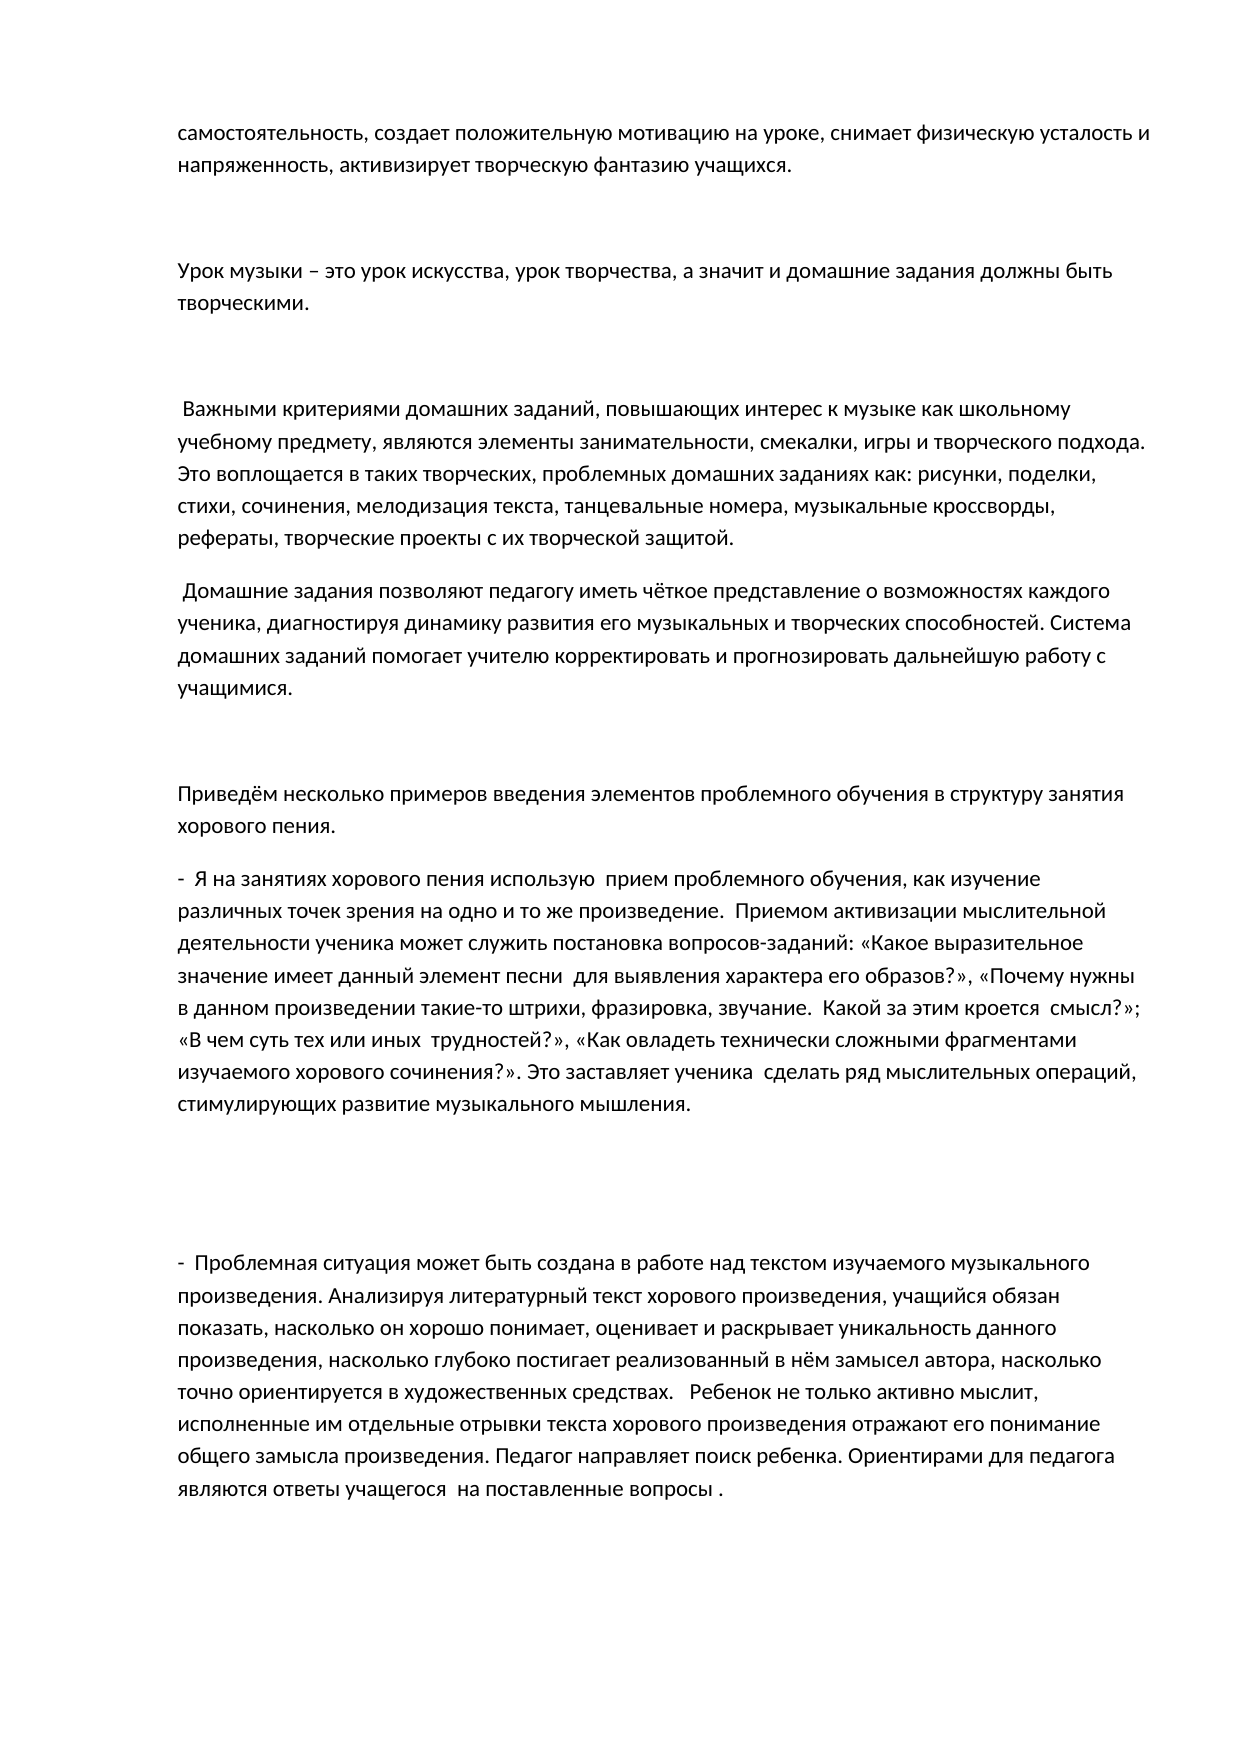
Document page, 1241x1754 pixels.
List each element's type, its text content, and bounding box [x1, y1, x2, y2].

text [177, 118, 1152, 178]
text - Я на занятиях хорового пения использую прием проблемного обучения, как изучение различных точек зрения на одно и то же произведение. Приемом активизации мыслительной деятельности ученика может служить постановка вопросов-заданий: «Какое выразительное значение имеет данный элемент песни для выявления характера его образов?», «Почему нужны в данном произведении такие-то штрихи, фразировка, звучание. Какой за этим кроется смысл?»; «В чем суть тех или иных трудностей?», «Как овладеть технически сложными фрагментами изучаемого хорового сочинения?». Это заставляет ученика сделать ряд мыслительных операций, стимулирующих развитие музыкального мышления. [177, 864, 1152, 1117]
text Домашние задания позволяют педагогу иметь чёткое представление о возможностях каждого ученика, диагностируя динамику развития его музыкальных и творческих способностей. Система домашних заданий помогает учителю корректировать и прогнозировать дальнейшую работу с учащимися. [177, 576, 1152, 701]
text Важными критериями домашних заданий, повышающих интерес к музыке как школьному учебному предмету, являются элементы занимательности, смекалки, игры и творческого подхода. Это воплощается в таких творческих, проблемных домашних заданиях как: рисунки, поделки, стихи, сочинения, мелодизация текста, танцевальные номера, музыкальные кроссворды, рефераты, творческие проекты с их творческой защитой. [177, 394, 1152, 551]
text Урок музыки – это урок искусства, урок творчества, а значит и домашние задания должны быть творческими. [177, 256, 1152, 317]
text - Проблемная ситуация может быть создана в работе над текстом изучаемого музыкального произведения. Анализируя литературный текст хорового произведения, учащийся обязан показать, насколько он хорошо понимает, оценивает и раскрывает уникальность данного произведения, насколько глубоко постигает реализованный в нём замысел автора, насколько точно ориентируется в художественных средствах. Ребенок не только активно мыслит, исполненные им отдельные отрывки текста хорового произведения отражают его понимание общего замысла произведения. Педагог направляет поиск ребенка. Ориентирами для педагога являются ответы учащегося на поставленные вопросы . [177, 1248, 1152, 1502]
text Приведём несколько примеров введения элементов проблемного обучения в структуру занятия хорового пения. [177, 779, 1152, 839]
